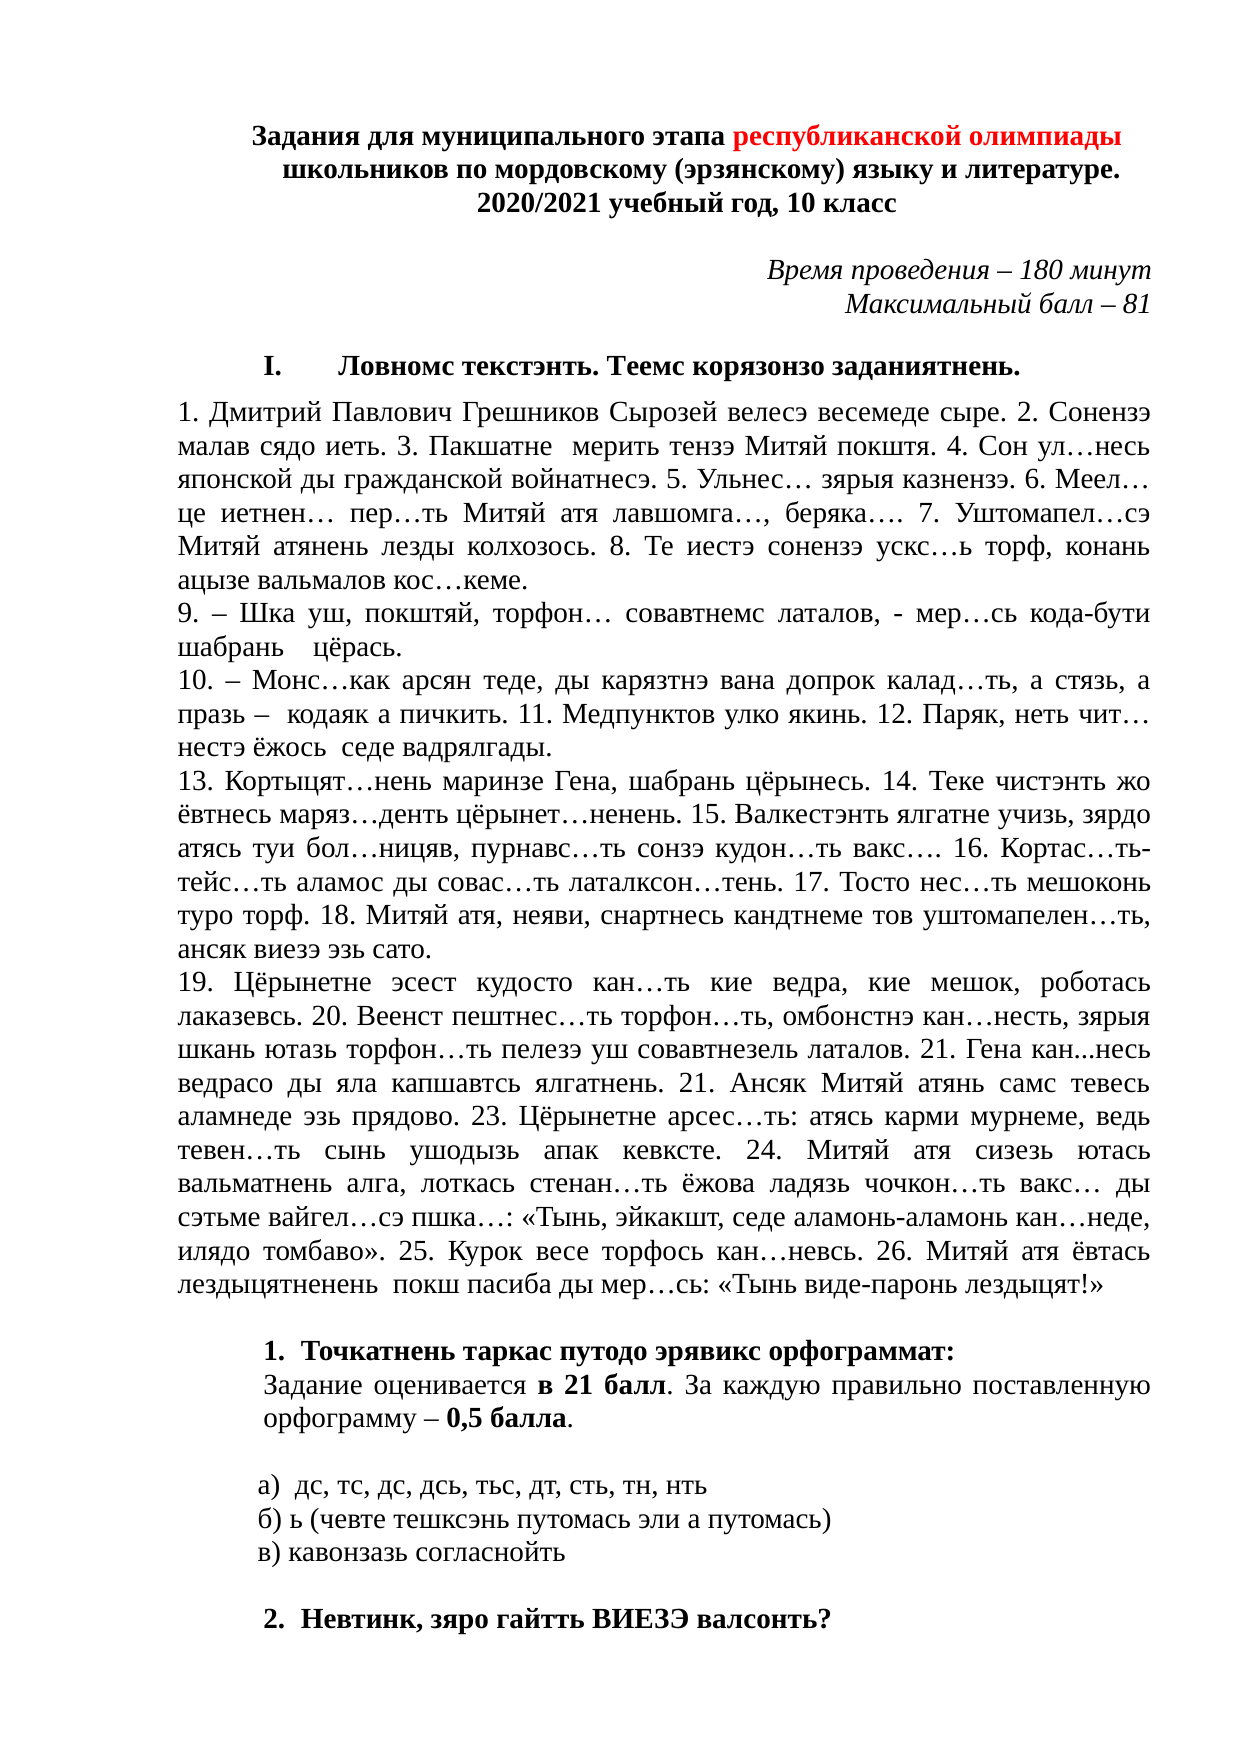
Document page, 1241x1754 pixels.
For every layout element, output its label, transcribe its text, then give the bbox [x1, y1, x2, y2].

text Задание оценивается в 21 балл. За каждую правильно поставленную орфограмму – 0,5 балла. [263, 1367, 1152, 1434]
text 10. – Монс…как арсян теде, ды карязтнэ вана допрок калад…ть, а стязь, а празь – кодаяк а пичкить. 11. Медпунктов улко якинь. 12. Паряк, неть чит…нестэ ёжось седе вадрялгады. [177, 662, 1152, 763]
text Максимальный балл – 81 [222, 286, 1152, 319]
text в) кавонзазь согласнойть [177, 1534, 1152, 1568]
text 1. Дмитрий Павлович Грешников Сырозей велесэ весемеде сыре. 2. Сонензэ малав сядо иеть. 3. Пакшатне мерить тензэ Митяй покштя. 4. Сон ул…несь японской ды гражданской войнатнесэ. 5. Ульнес… зярыя казнензэ. 6. Меел…це иетнен… пер…ть Митяй атя лавшомга…, беряка…. 7. Уштомапел…сэ Митяй атянень лезды колхозось. 8. Те иестэ сонензэ ускс…ь торф, конань ацызе вальмалов кос…кеме. [177, 394, 1152, 595]
text а) дс, тс, дс, дсь, тьс, дт, сть, тн, нть [177, 1467, 1152, 1501]
list Точкатнень таркас путодо эрявикс орфограммат: [263, 1333, 1152, 1367]
text 19. Цёрынетне эсест кудосто кан…ть кие ведра, кие мешок, роботась лаказевсь. 20. Веенст пештнес…ть торфон…ть, омбонстнэ кан…несть, зярыя шкань ютазь торфон…ть пелезэ уш совавтнезель латалов. 21. Гена кан...несь ведрасо ды яла капшавтсь ялгатнень. 21. Ансяк Митяй атянь самс тевесь аламнеде эзь прядово. 23. Цёрынетне арсес…ть: атясь карми мурнеме, ведь тевен…ть сынь ушодызь апак кевксте. 24. Митяй атя сизезь ютась вальматнень алга, лоткась стенан…ть ёжова ладязь чочкон…ть вакс… ды сэтьме вайгел…сэ пшка…: «Тынь, эйкакшт, седе аламонь-аламонь кан…неде, илядо томбаво». 25. Курок весе торфось кан…невсь. 26. Митяй атя ёвтась лездыцятненень покш пасиба ды мер…сь: «Тынь виде-паронь лездыцят!» [177, 964, 1152, 1300]
text 2020/2021 учебный год, 10 класс [222, 185, 1152, 219]
text Время проведения – 180 минут [222, 252, 1152, 286]
text Задания для муниципального этапа республиканской олимпиады школьников по мордовскому (эрзянскому) языку и литературе. [222, 118, 1152, 185]
text 9. – Шка уш, покштяй, торфон… совавтнемс латалов, - мер…сь кода-бути шабрань цёрась. [177, 595, 1152, 662]
text 13. Кортыцят…нень маринзе Гена, шабрань цёрынесь. 14. Теке чистэнть жо ёвтнесь маряз…денть цёрынет…ненень. 15. Валкестэнть ялгатне учизь, зярдо атясь туи бол…ницяв, пурнавс…ть сонзэ кудон…ть вакс…. 16. Кортас…ть-тейс…ть аламос ды совас…ть латалксон…тень. 17. Тосто нес…ть мешоконь туро торф. 18. Митяй атя, неяви, снартнесь кандтнеме тов уштомапелен…ть, ансяк виезэ эзь сато. [177, 763, 1152, 964]
list Невтинк, зяро гайтть ВИЕЗЭ валсонть? [263, 1602, 1152, 1635]
text б) ь (чевте тешксэнь путомась эли а путомась) [177, 1501, 1152, 1534]
list Ловномс текстэнть. Теемс корязонзо заданиятнень. [263, 348, 1152, 382]
